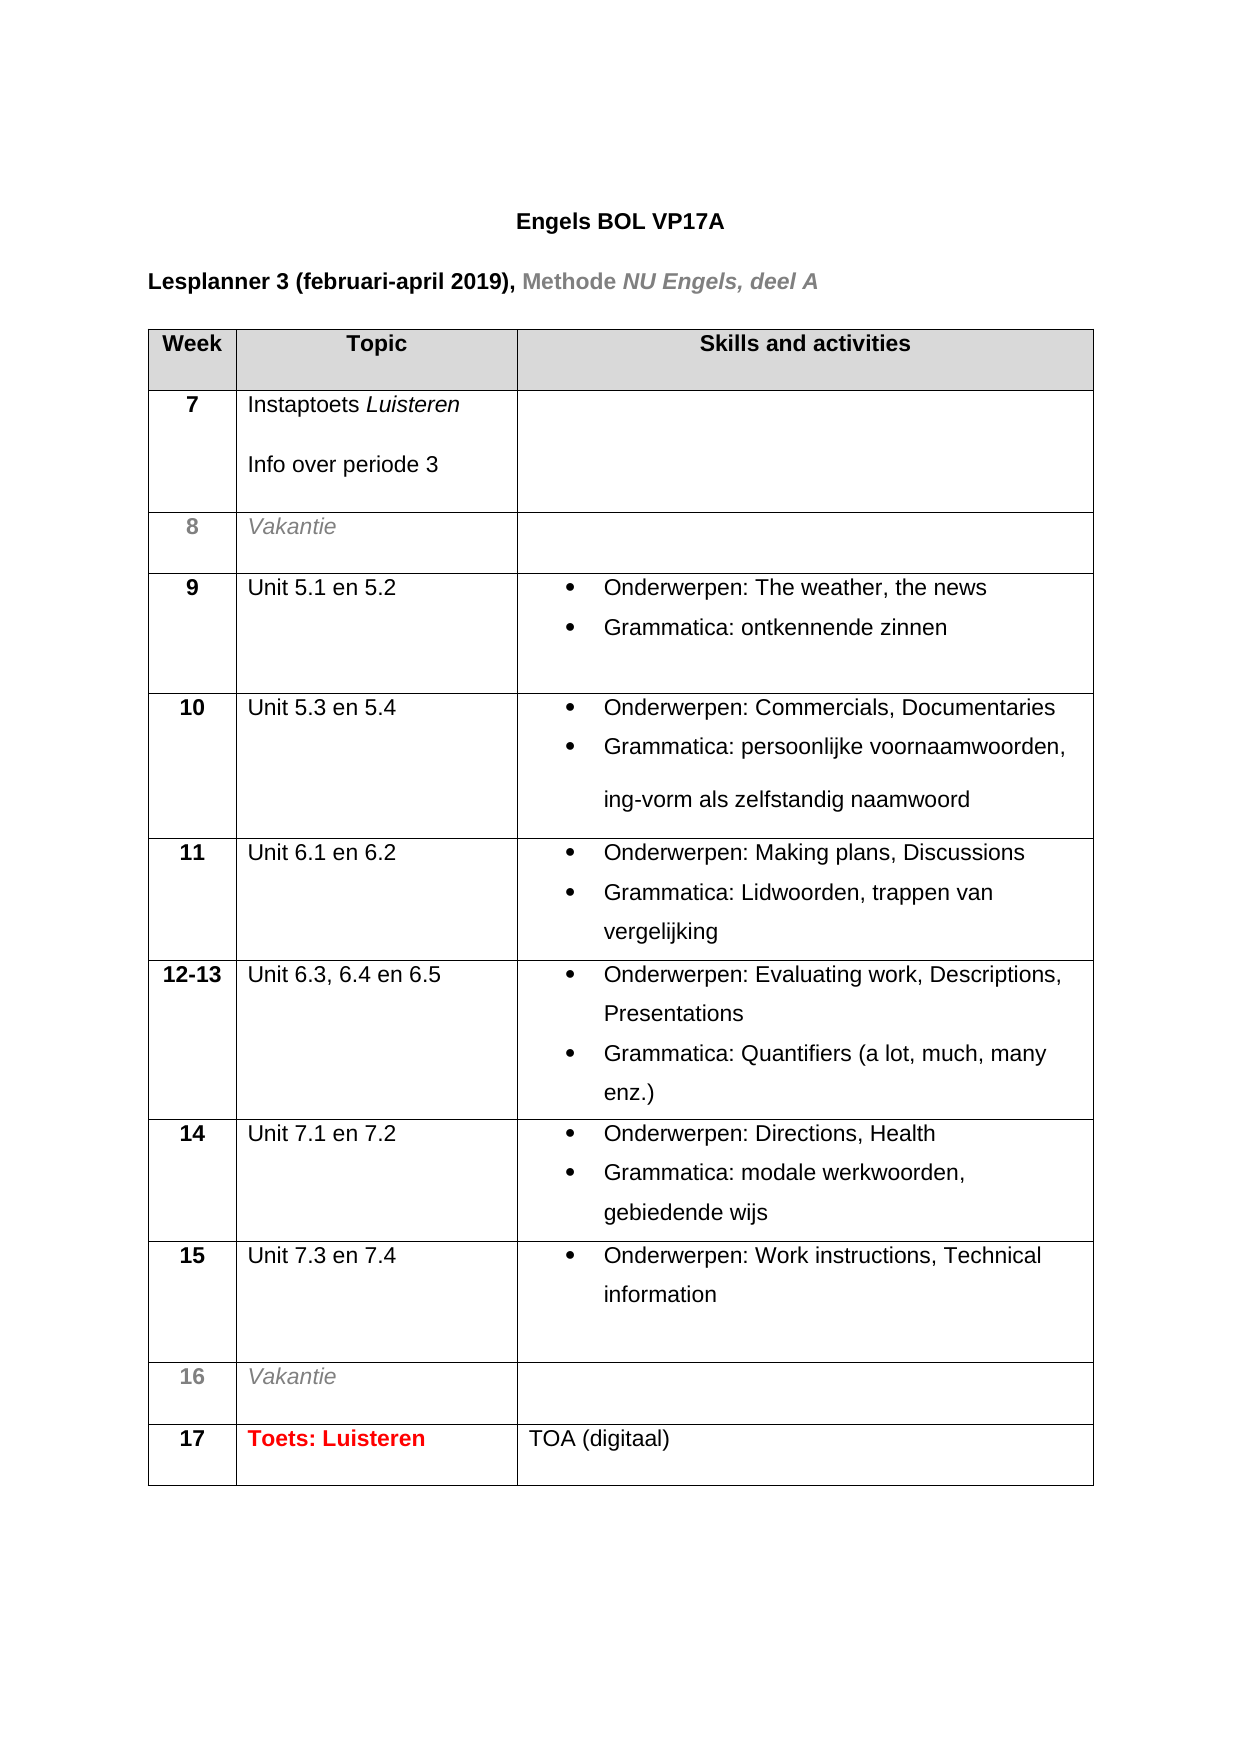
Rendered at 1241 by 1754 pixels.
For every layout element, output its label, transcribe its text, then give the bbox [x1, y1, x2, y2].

table_header Topic [237, 330, 517, 390]
text Lesplanner 3 (februari-april 2019), Methode NU Engels, deel A [148, 268, 1093, 294]
table_cell [518, 513, 1093, 573]
table_header Week [149, 330, 236, 390]
table_cell Onderwerpen: Directions, Health Grammatica: modale werkwoorden, gebiedende wijs [518, 1120, 1093, 1241]
table_cell Unit 6.1 en 6.2 [237, 839, 517, 960]
table_cell Toets: Luisteren [237, 1425, 517, 1485]
table_cell 16 [149, 1363, 236, 1423]
table_cell 17 [149, 1425, 236, 1485]
table_header Skills and activities [518, 330, 1093, 390]
text Engels BOL VP17A [148, 208, 1093, 234]
table_cell Instaptoets Luisteren Info over periode 3 [237, 391, 517, 512]
table_cell Onderwerpen: Commercials, Documentaries Grammatica: persoonlijke voornaamwoorden, ing-vorm als zelfstandig naamwoord [518, 694, 1093, 838]
table_cell Unit 5.3 en 5.4 [237, 694, 517, 838]
table_cell TOA (digitaal) [518, 1425, 1093, 1485]
table_cell 11 [149, 839, 236, 960]
table_cell Unit 6.3, 6.4 en 6.5 [237, 961, 517, 1119]
table_cell Unit 7.3 en 7.4 [237, 1242, 517, 1362]
table_cell 10 [149, 694, 236, 838]
table_cell 12-13 [149, 961, 236, 1119]
table_cell Unit 7.1 en 7.2 [237, 1120, 517, 1241]
table_cell Onderwerpen: Making plans, Discussions Grammatica: Lidwoorden, trappen van vergelijking [518, 839, 1093, 960]
table_cell Vakantie [237, 1363, 517, 1423]
table_cell Unit 5.1 en 5.2 [237, 574, 517, 692]
table_cell Onderwerpen: Work instructions, Technical information [518, 1242, 1093, 1362]
table_cell Vakantie [237, 513, 517, 573]
table_cell 8 [149, 513, 236, 573]
table_cell 14 [149, 1120, 236, 1241]
table_cell [518, 1363, 1093, 1423]
table_cell 9 [149, 574, 236, 692]
table_cell 7 [149, 391, 236, 512]
table_cell Onderwerpen: Evaluating work, Descriptions, Presentations Grammatica: Quantifiers (a lot, much, many enz.) [518, 961, 1093, 1119]
table_cell 15 [149, 1242, 236, 1362]
table_cell [518, 391, 1093, 512]
table_cell Onderwerpen: The weather, the news Grammatica: ontkennende zinnen [518, 574, 1093, 692]
